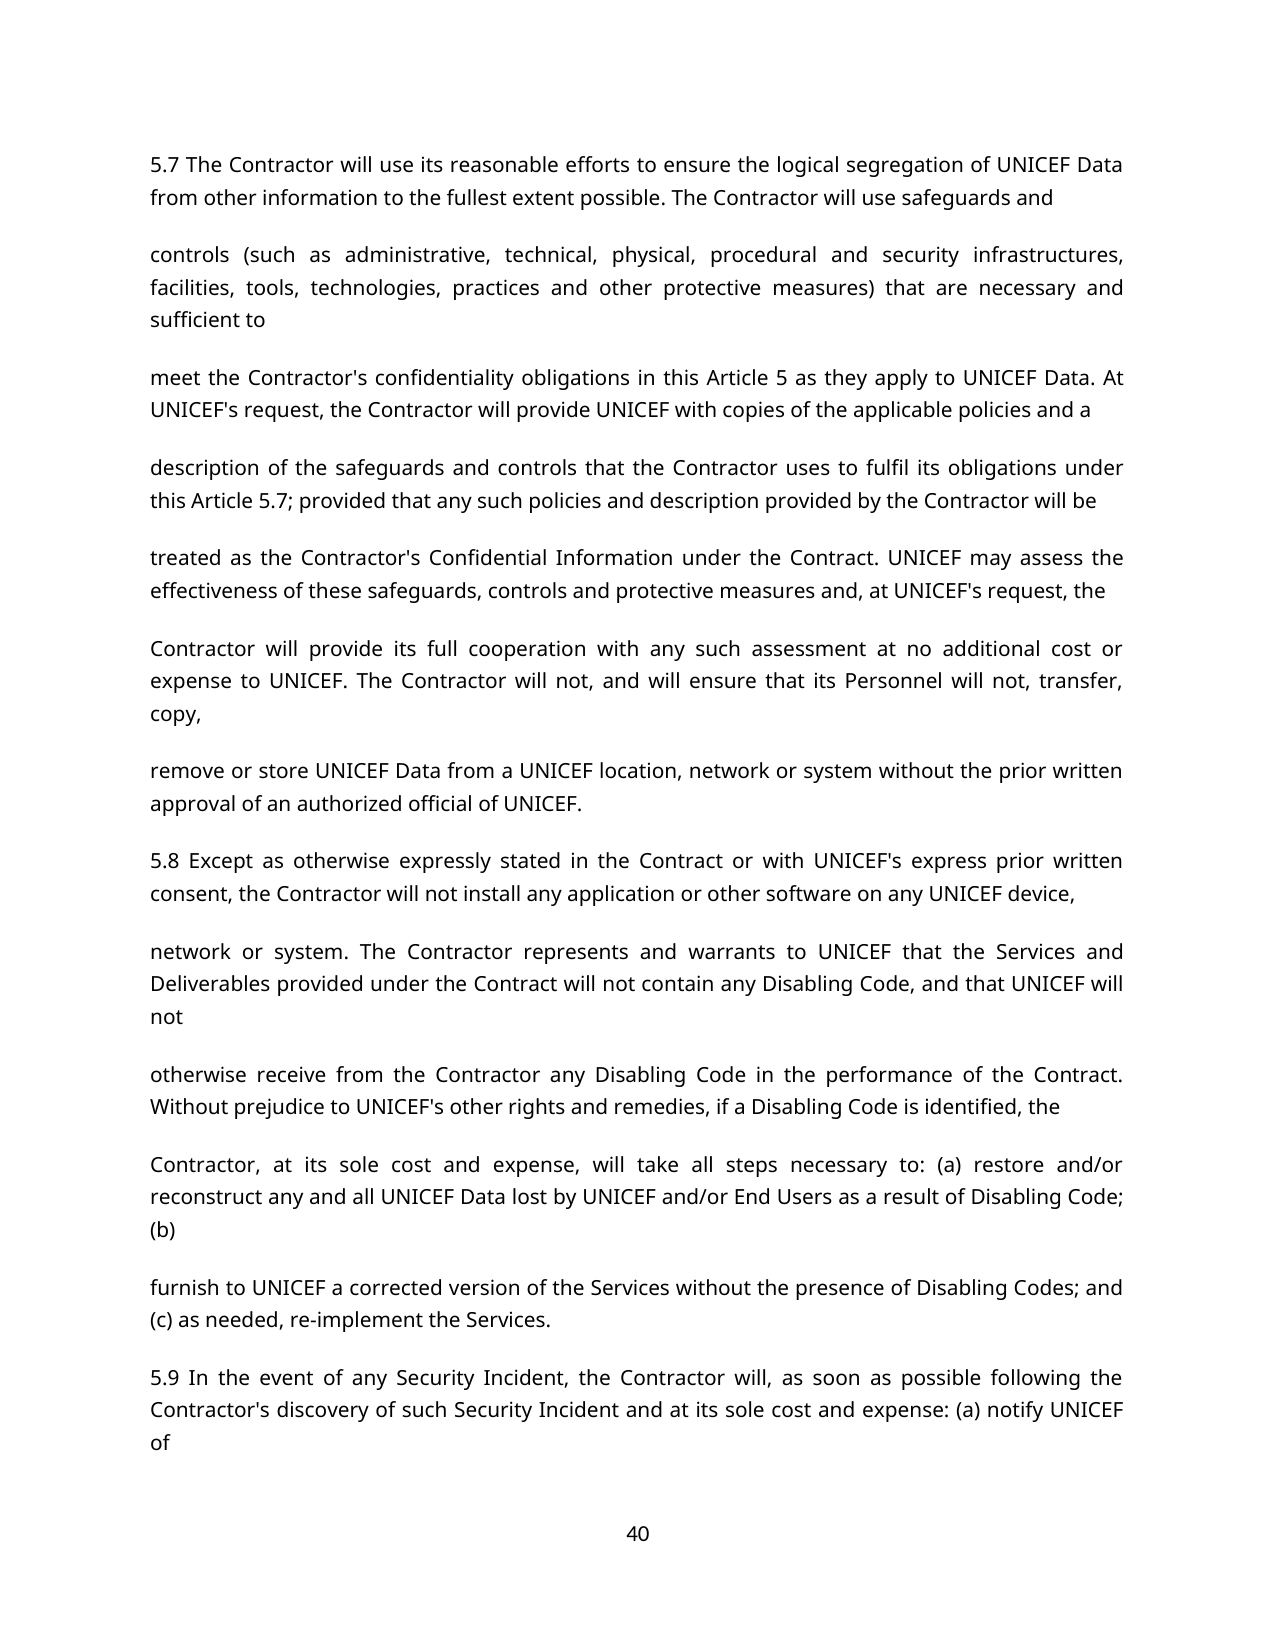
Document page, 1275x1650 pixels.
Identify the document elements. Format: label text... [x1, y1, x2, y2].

text meet the Contractor's confidentiality obligations in this Article 5 as they apply to UNICEF Data. At UNICEF's request, the Contractor will provide UNICEF with copies of the applicable policies and a [150, 363, 1125, 424]
text network or system. The Contractor represents and warrants to UNICEF that the Services and Deliverables provided under the Contract will not contain any Disabling Code, and that UNICEF will not [150, 937, 1125, 1031]
text description of the safeguards and controls that the Contractor uses to fulfil its obligations under this Article 5.7; provided that any such policies and description provided by the Contractor will be [150, 453, 1125, 514]
text 5.8 Except as otherwise expressly stated in the Contract or with UNICEF's express prior written consent, the Contractor will not install any application or other software on any UNICEF device, [150, 847, 1125, 908]
text controls (such as administrative, technical, physical, procedural and security infrastructures, facilities, tools, technologies, practices and other protective measures) that are necessary and sufficient to [150, 240, 1125, 334]
text remove or store UNICEF Data from a UNICEF location, network or system without the prior written approval of an authorized official of UNICEF. [150, 756, 1125, 817]
text treated as the Contractor's Confidential Information under the Contract. UNICEF may assess the effectiveness of these safeguards, controls and protective measures and, at UNICEF's request, the [150, 543, 1125, 604]
text 5.9 In the event of any Security Incident, the Contractor will, as soon as possible following the Contractor's discovery of such Security Incident and at its sole cost and expense: (a) notify UNICEF of [150, 1363, 1125, 1457]
text Contractor, at its sole cost and expense, will take all steps necessary to: (a) restore and/or reconstruct any and all UNICEF Data lost by UNICEF and/or End Users as a result of Disabling Code; (b) [150, 1150, 1125, 1243]
text furnish to UNICEF a corrected version of the Services without the presence of Disabling Codes; and (c) as needed, re-implement the Services. [150, 1273, 1125, 1334]
text Contractor will provide its full cooperation with any such assessment at no additional cost or expense to UNICEF. The Contractor will not, and will ensure that its Personnel will not, transfer, copy, [150, 634, 1125, 727]
text 5.7 The Contractor will use its reasonable efforts to ensure the logical segregation of UNICEF Data from other information to the fullest extent possible. The Contractor will use safeguards and [150, 150, 1125, 211]
text otherwise receive from the Contractor any Disabling Code in the performance of the Contract. Without prejudice to UNICEF's other rights and remedies, if a Disabling Code is identified, the [150, 1060, 1125, 1121]
